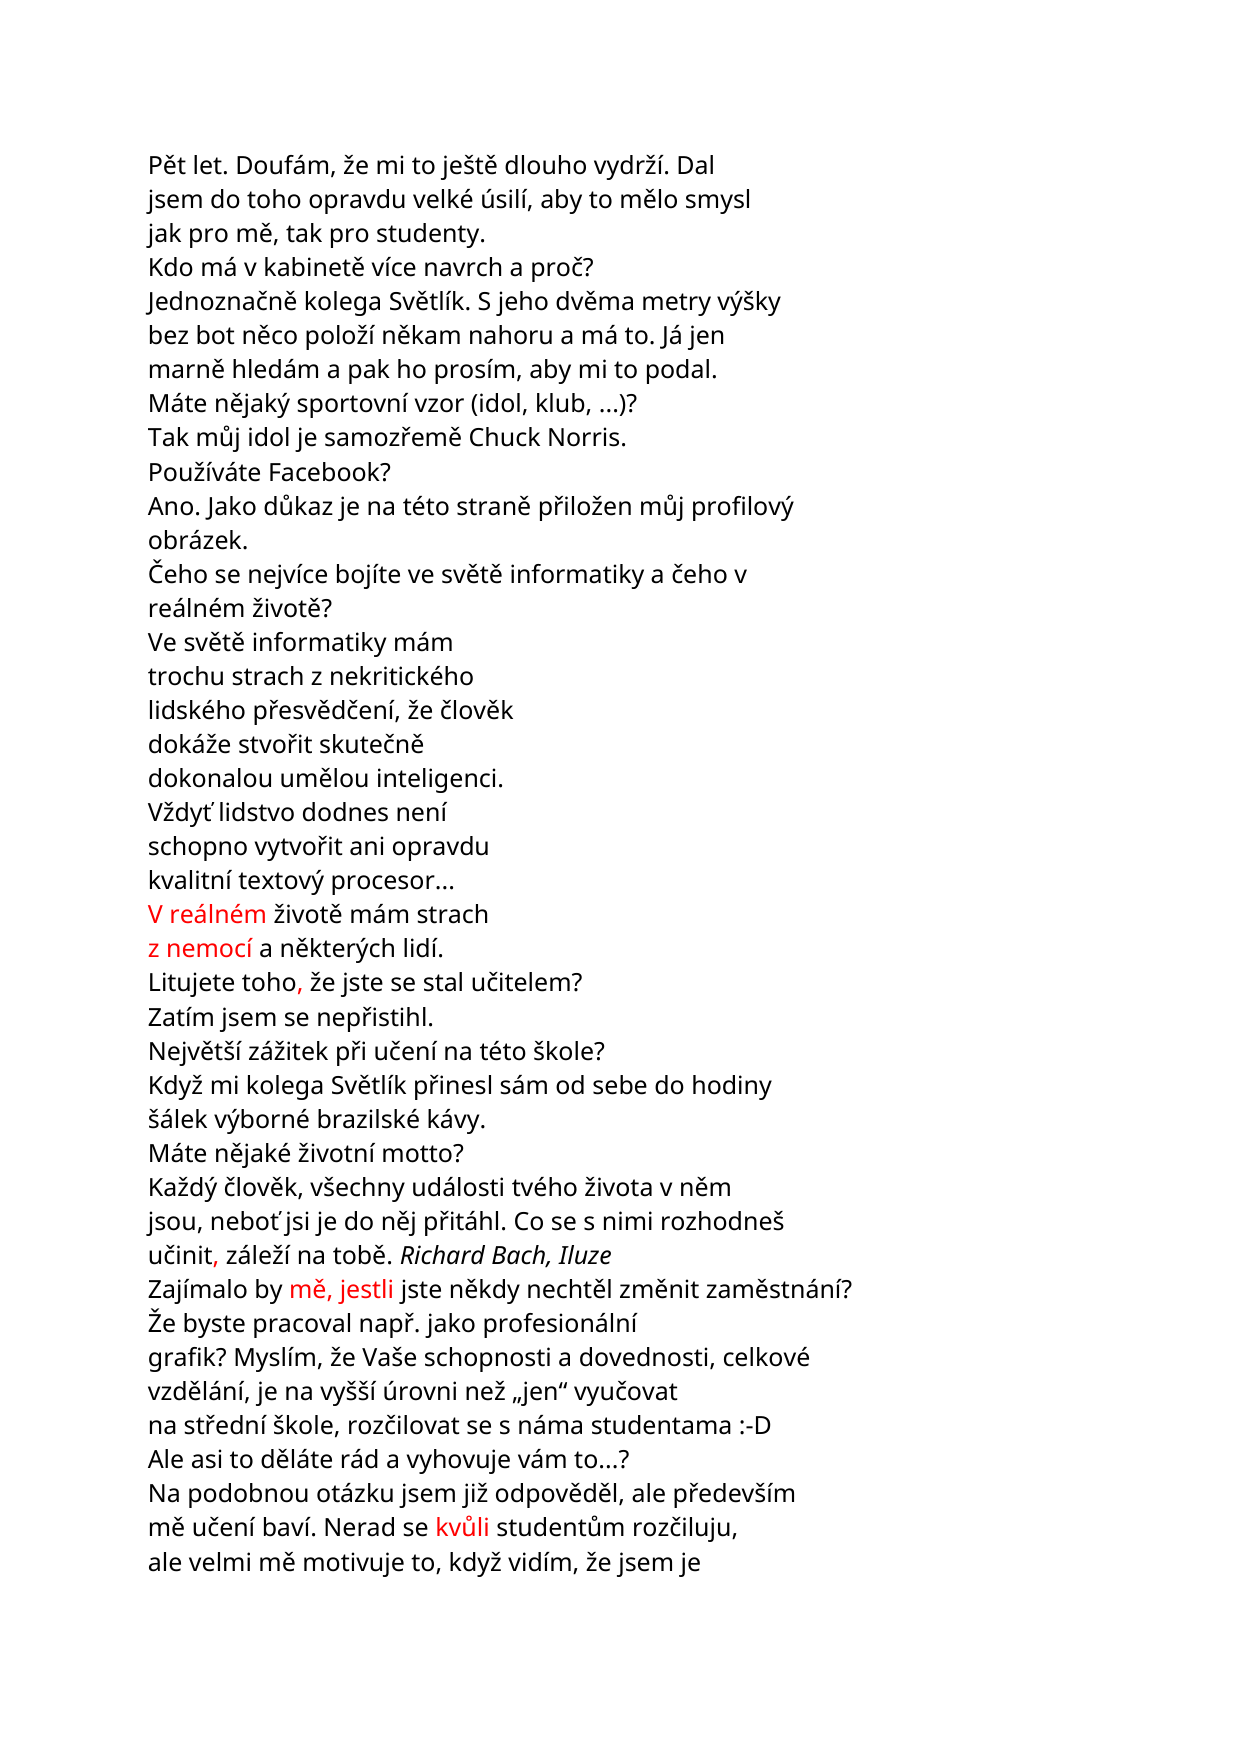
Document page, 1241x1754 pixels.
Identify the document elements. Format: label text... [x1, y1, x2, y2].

text Jednoznačně kolega Světlík. S jeho dvěma metry výšky [148, 284, 1093, 318]
text trochu strach z nekritického [148, 658, 1093, 693]
text schopno vytvořit ani opravdu [148, 829, 1093, 863]
text Máte nějaké životní motto? [148, 1135, 1093, 1169]
text Čeho se nejvíce bojíte ve světě informatiky a čeho v [148, 556, 1093, 590]
text z nemocí a některých lidí. [148, 931, 1093, 965]
text Pět let. Doufám, že mi to ještě dlouho vydrží. Dal [148, 148, 1093, 182]
text Že byste pracoval např. jako profesionální [148, 1306, 1093, 1340]
text učinit, záleží na tobě. Richard Bach, Iluze [148, 1238, 1093, 1272]
text Když mi kolega Světlík přinesl sám od sebe do hodiny [148, 1067, 1093, 1101]
text Každý člověk, všechny události tvého života v něm [148, 1169, 1093, 1203]
text lidského přesvědčení, že člověk [148, 693, 1093, 727]
text ale velmi mě motivuje to, když vidím, že jsem je [148, 1544, 1093, 1578]
text obrázek. [148, 522, 1093, 556]
text V reálném životě mám strach [148, 897, 1093, 931]
text vzdělání, je na vyšší úrovni než „jen“ vyučovat [148, 1374, 1093, 1408]
text Tak můj idol je samozřemě Chuck Norris. [148, 420, 1093, 454]
text Používáte Facebook? [148, 454, 1093, 488]
text šálek výborné brazilské kávy. [148, 1101, 1093, 1135]
text Ve světě informatiky mám [148, 624, 1093, 658]
text Ano. Jako důkaz je na této straně přiložen můj profilový [148, 488, 1093, 522]
text grafik? Myslím, že Vaše schopnosti a dovednosti, celkové [148, 1340, 1093, 1374]
text Zatím jsem se nepřistihl. [148, 999, 1093, 1033]
text Ale asi to děláte rád a vyhovuje vám to...? [148, 1442, 1093, 1476]
text jak pro mě, tak pro studenty. [148, 216, 1093, 250]
text marně hledám a pak ho prosím, aby mi to podal. [148, 352, 1093, 386]
text Největší zážitek při učení na této škole? [148, 1033, 1093, 1067]
text reálném životě? [148, 590, 1093, 624]
text mě učení baví. Nerad se kvůli studentům rozčiluju, [148, 1510, 1093, 1544]
text kvalitní textový procesor... [148, 863, 1093, 897]
text Kdo má v kabinetě více navrch a proč? [148, 250, 1093, 284]
text Vždyť lidstvo dodnes není [148, 795, 1093, 829]
text jsem do toho opravdu velké úsilí, aby to mělo smysl [148, 182, 1093, 216]
text bez bot něco položí někam nahoru a má to. Já jen [148, 318, 1093, 352]
text Máte nějaký sportovní vzor (idol, klub, ...)? [148, 386, 1093, 420]
text Litujete toho, že jste se stal učitelem? [148, 965, 1093, 999]
text na střední škole, rozčilovat se s náma studentama :-D [148, 1408, 1093, 1442]
text dokáže stvořit skutečně [148, 727, 1093, 761]
text Zajímalo by mě, jestli jste někdy nechtěl změnit zaměstnání? [148, 1272, 1093, 1306]
text jsou, neboť jsi je do něj přitáhl. Co se s nimi rozhodneš [148, 1203, 1093, 1238]
text dokonalou umělou inteligenci. [148, 761, 1093, 795]
text Na podobnou otázku jsem již odpověděl, ale především [148, 1476, 1093, 1510]
